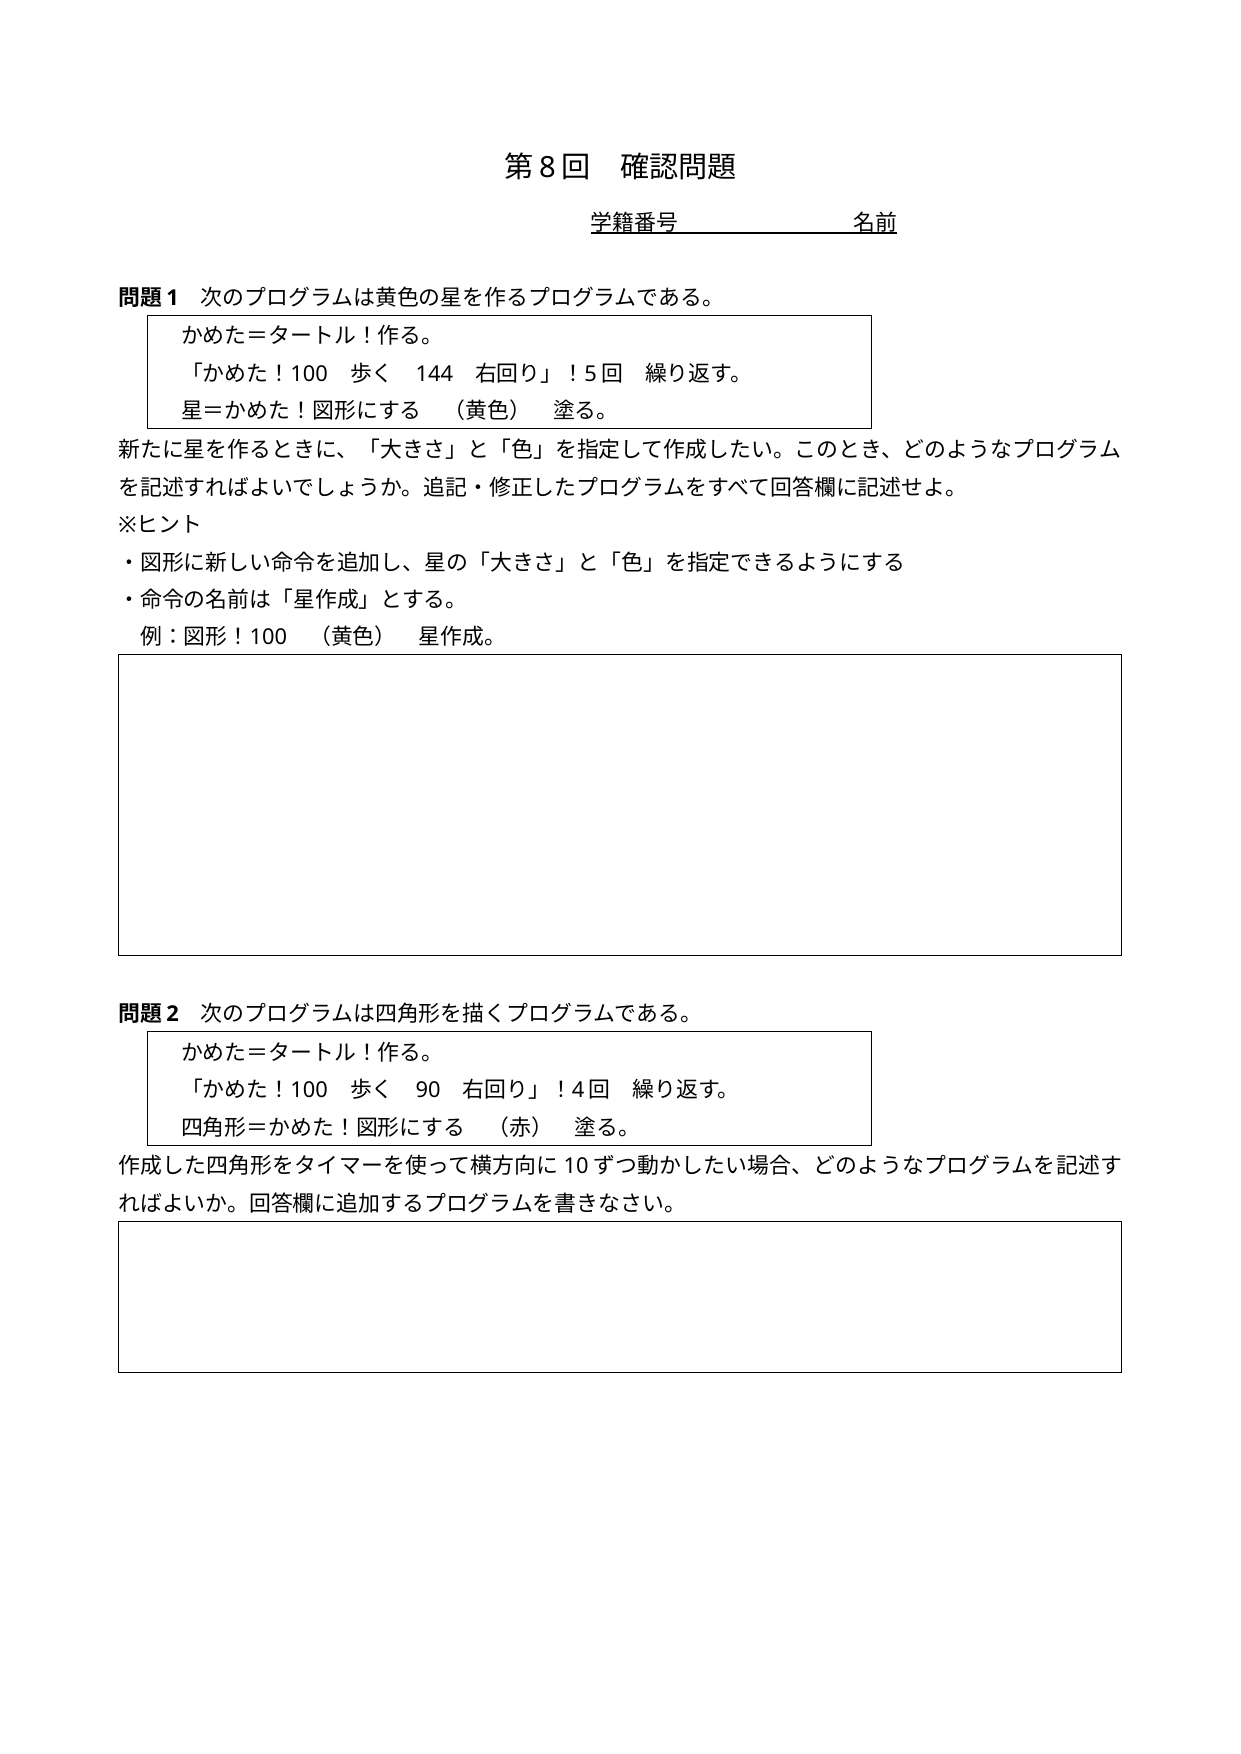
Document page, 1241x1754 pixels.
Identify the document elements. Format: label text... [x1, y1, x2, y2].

text ・図形に新しい命令を追加し、星の「大きさ」と「色」を指定できるようにする [118, 542, 1122, 579]
text 問題1 次のプログラムは黄色の星を作るプログラムである。 [118, 277, 1122, 314]
table_header かめた＝タートル！作る。 「かめた！100 歩く 144 右回り」！5回 繰り返す。 星＝かめた！図形にする （黄色） 塗る。 [148, 316, 871, 428]
text 作成した四角形をタイマーを使って横方向に10ずつ動かしたい場合、どのようなプログラムを記述すればよいか。回答欄に追加するプログラムを書きなさい。 [118, 1146, 1122, 1221]
text 第8回 確認問題 [118, 127, 1122, 202]
table_header [119, 1222, 1121, 1372]
text 例：図形！100 （黄色） 星作成。 [118, 617, 1122, 654]
text 新たに星を作るときに、「大きさ」と「色」を指定して作成したい。このとき、どのようなプログラムを記述すればよいでしょうか。追記・修正したプログラムをすべて回答欄に記述せよ。 ※ヒント [118, 429, 1122, 542]
table_header [119, 655, 1121, 955]
text 学籍番号 名前 [591, 202, 1122, 239]
table_header かめた＝タートル！作る。 「かめた！100 歩く 90 右回り」！4回 繰り返す。 四角形＝かめた！図形にする （赤） 塗る。 [148, 1032, 871, 1145]
text ・命令の名前は「星作成」とする。 [118, 579, 1122, 617]
text 問題2 次のプログラムは四角形を描くプログラムである。 [118, 994, 1122, 1031]
